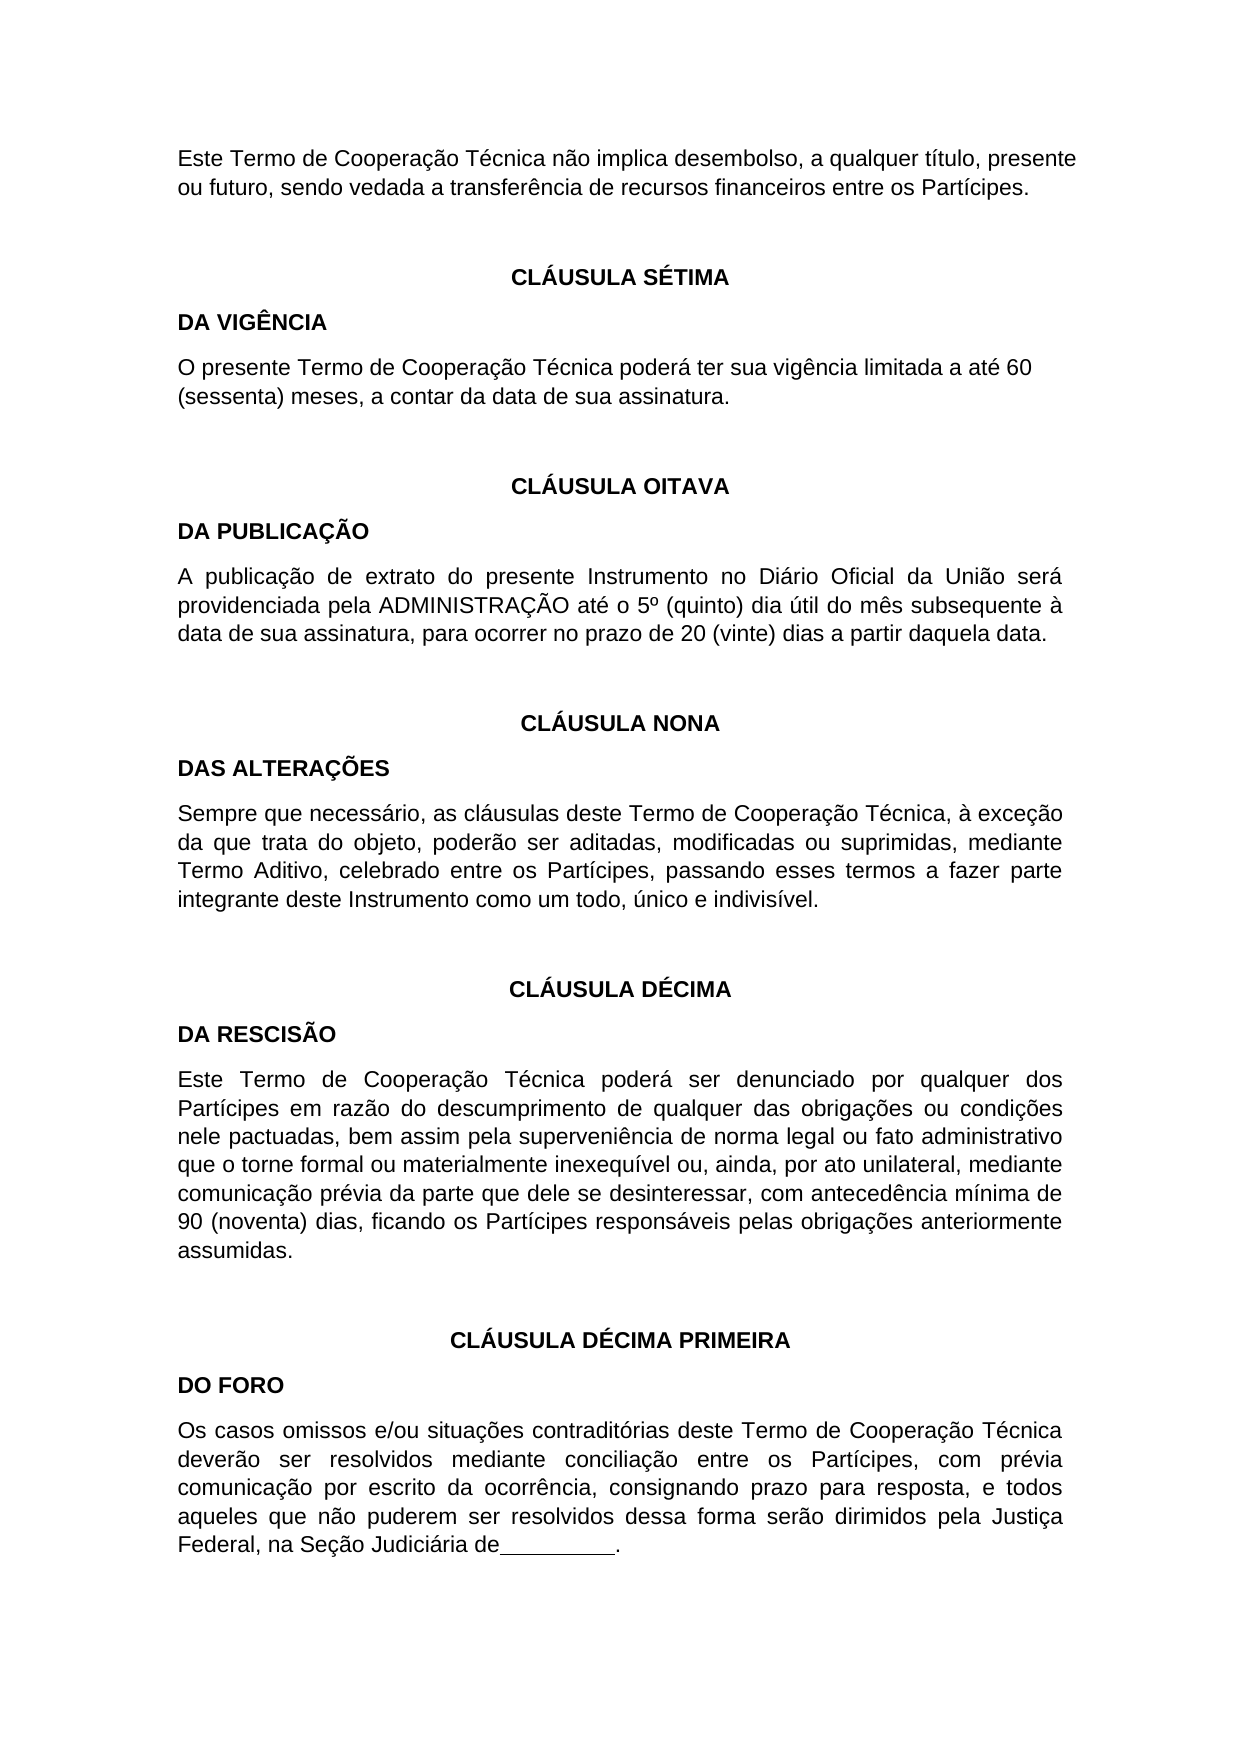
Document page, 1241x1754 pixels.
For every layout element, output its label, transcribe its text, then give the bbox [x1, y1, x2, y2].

text A publicação de extrato do presente Instrumento no Diário Oficial da União será providenciada pela ADMINISTRAÇÃO até o 5º (quinto) dia útil do mês subsequente à data de sua assinatura, para ocorrer no prazo de 20 (vinte) dias a partir daquela data. [177, 563, 1063, 646]
subtitle CLÁUSULA DÉCIMA PRIMEIRA [157, 1327, 1084, 1353]
subtitle CLÁUSULA OITAVA [156, 473, 1084, 499]
text DA PUBLICAÇÃO [177, 518, 1084, 544]
text Este Termo de Cooperação Técnica não implica desembolso, a qualquer título, presente ou futuro, sendo vedada a transferência de recursos financeiros entre os Partícipes. [177, 145, 1084, 200]
text DA RESCISÃO [177, 1021, 1084, 1047]
subtitle CLÁUSULA SÉTIMA [156, 264, 1084, 290]
text DO FORO [177, 1372, 1084, 1398]
text O presente Termo de Cooperação Técnica poderá ter sua vigência limitada a até 60 (sessenta) meses, a contar da data de sua assinatura. [177, 354, 1084, 409]
subtitle CLÁUSULA NONA [156, 710, 1084, 737]
subtitle CLÁUSULA DÉCIMA [157, 976, 1084, 1002]
text DAS ALTERAÇÕES [177, 755, 1084, 782]
text Os casos omissos e/ou situações contraditórias deste Termo de Cooperação Técnica deverão ser resolvidos mediante conciliação entre os Partícipes, com prévia comunicação por escrito da ocorrência, consignando prazo para resposta, e todos aqueles que não puderem ser resolvidos dessa forma serão dirimidos pela Justiça Federal, na Seção Judiciária de . [177, 1417, 1063, 1557]
text Este Termo de Cooperação Técnica poderá ser denunciado por qualquer dos Partícipes em razão do descumprimento de qualquer das obrigações ou condições nele pactuadas, bem assim pela superveniência de norma legal ou fato administrativo que o torne formal ou materialmente inexequível ou, ainda, por ato unilateral, mediante comunicação prévia da parte que dele se desinteressar, com antecedência mínima de 90 (noventa) dias, ficando os Partícipes responsáveis pelas obrigações anteriormente assumidas. [177, 1066, 1063, 1263]
text Sempre que necessário, as cláusulas deste Termo de Cooperação Técnica, à exceção da que trata do objeto, poderão ser aditadas, modificadas ou suprimidas, mediante Termo Aditivo, celebrado entre os Partícipes, passando esses termos a fazer parte integrante deste Instrumento como um todo, único e indivisível. [177, 800, 1063, 912]
text DA VIGÊNCIA [177, 309, 1084, 335]
